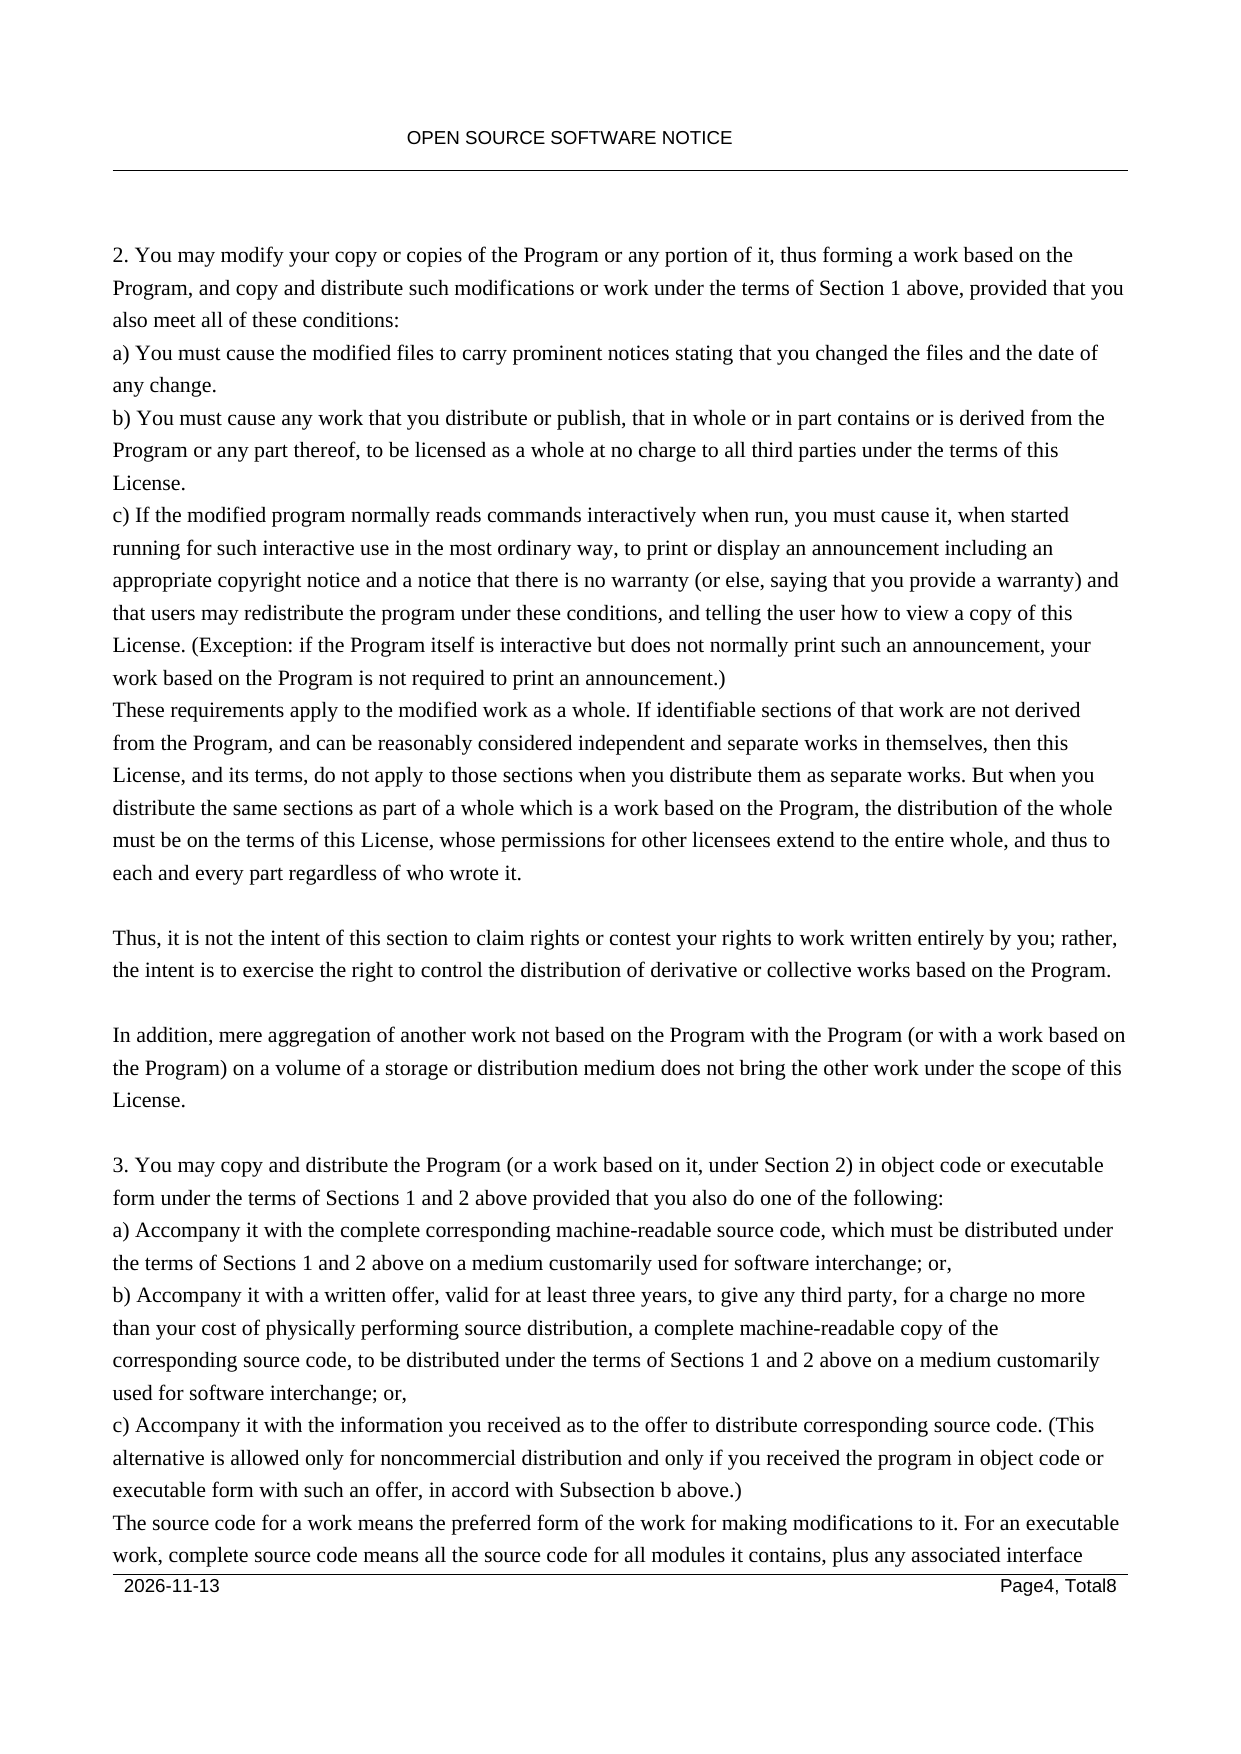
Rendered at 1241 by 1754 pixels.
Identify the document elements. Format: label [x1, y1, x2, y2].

text [112, 206, 1128, 1571]
